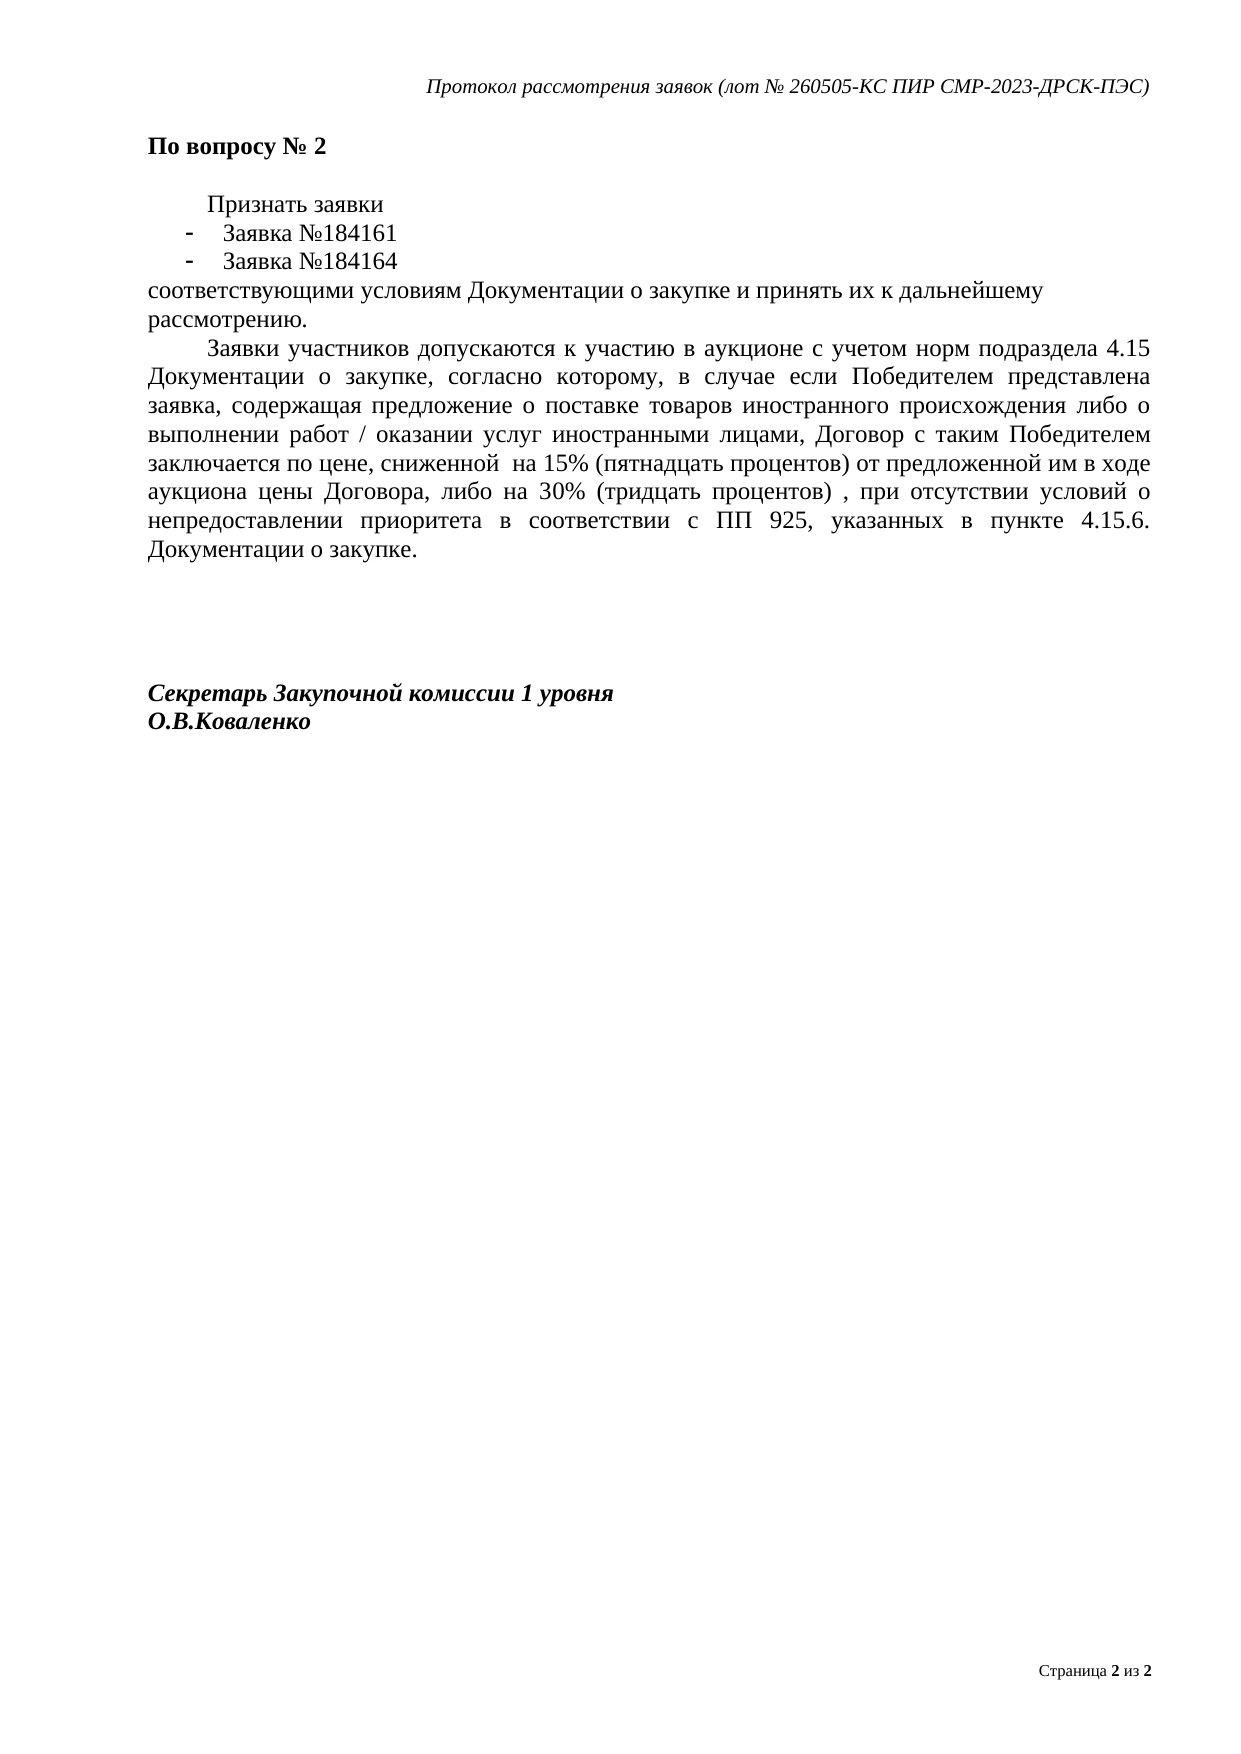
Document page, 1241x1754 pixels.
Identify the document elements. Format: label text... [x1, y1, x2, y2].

list Заявка №184161 [185, 218, 1152, 246]
text По вопросу № 2 [148, 131, 1152, 160]
list Заявка №184164 [185, 246, 1152, 275]
text соответствующими условиям Документации о закупке и принять их к дальнейшему рассмотрению. [148, 275, 1152, 333]
text Заявки участников допускаются к участию в аукционе с учетом норм подраздела 4.15 Документации о закупке, согласно которому, в случае если Победителем представлена заявка, содержащая предложение о поставке товаров иностранного происхождения либо о выполнении работ / оказании услуг иностранными лицами, Договор с таким Победителем заключается по цене, сниженной на 15% (пятнадцать процентов) от предложенной им в ходе аукциона цены Договора, либо на 30% (тридцать процентов) , при отсутствии условий о непредоставлении приоритета в соответствии с ПП 925, указанных в пункте 4.15.6. Документации о закупке. [148, 333, 1152, 563]
text Секретарь Закупочной комиссии 1 уровня О.В.Коваленко [148, 678, 1152, 735]
text Признать заявки [207, 189, 1152, 218]
